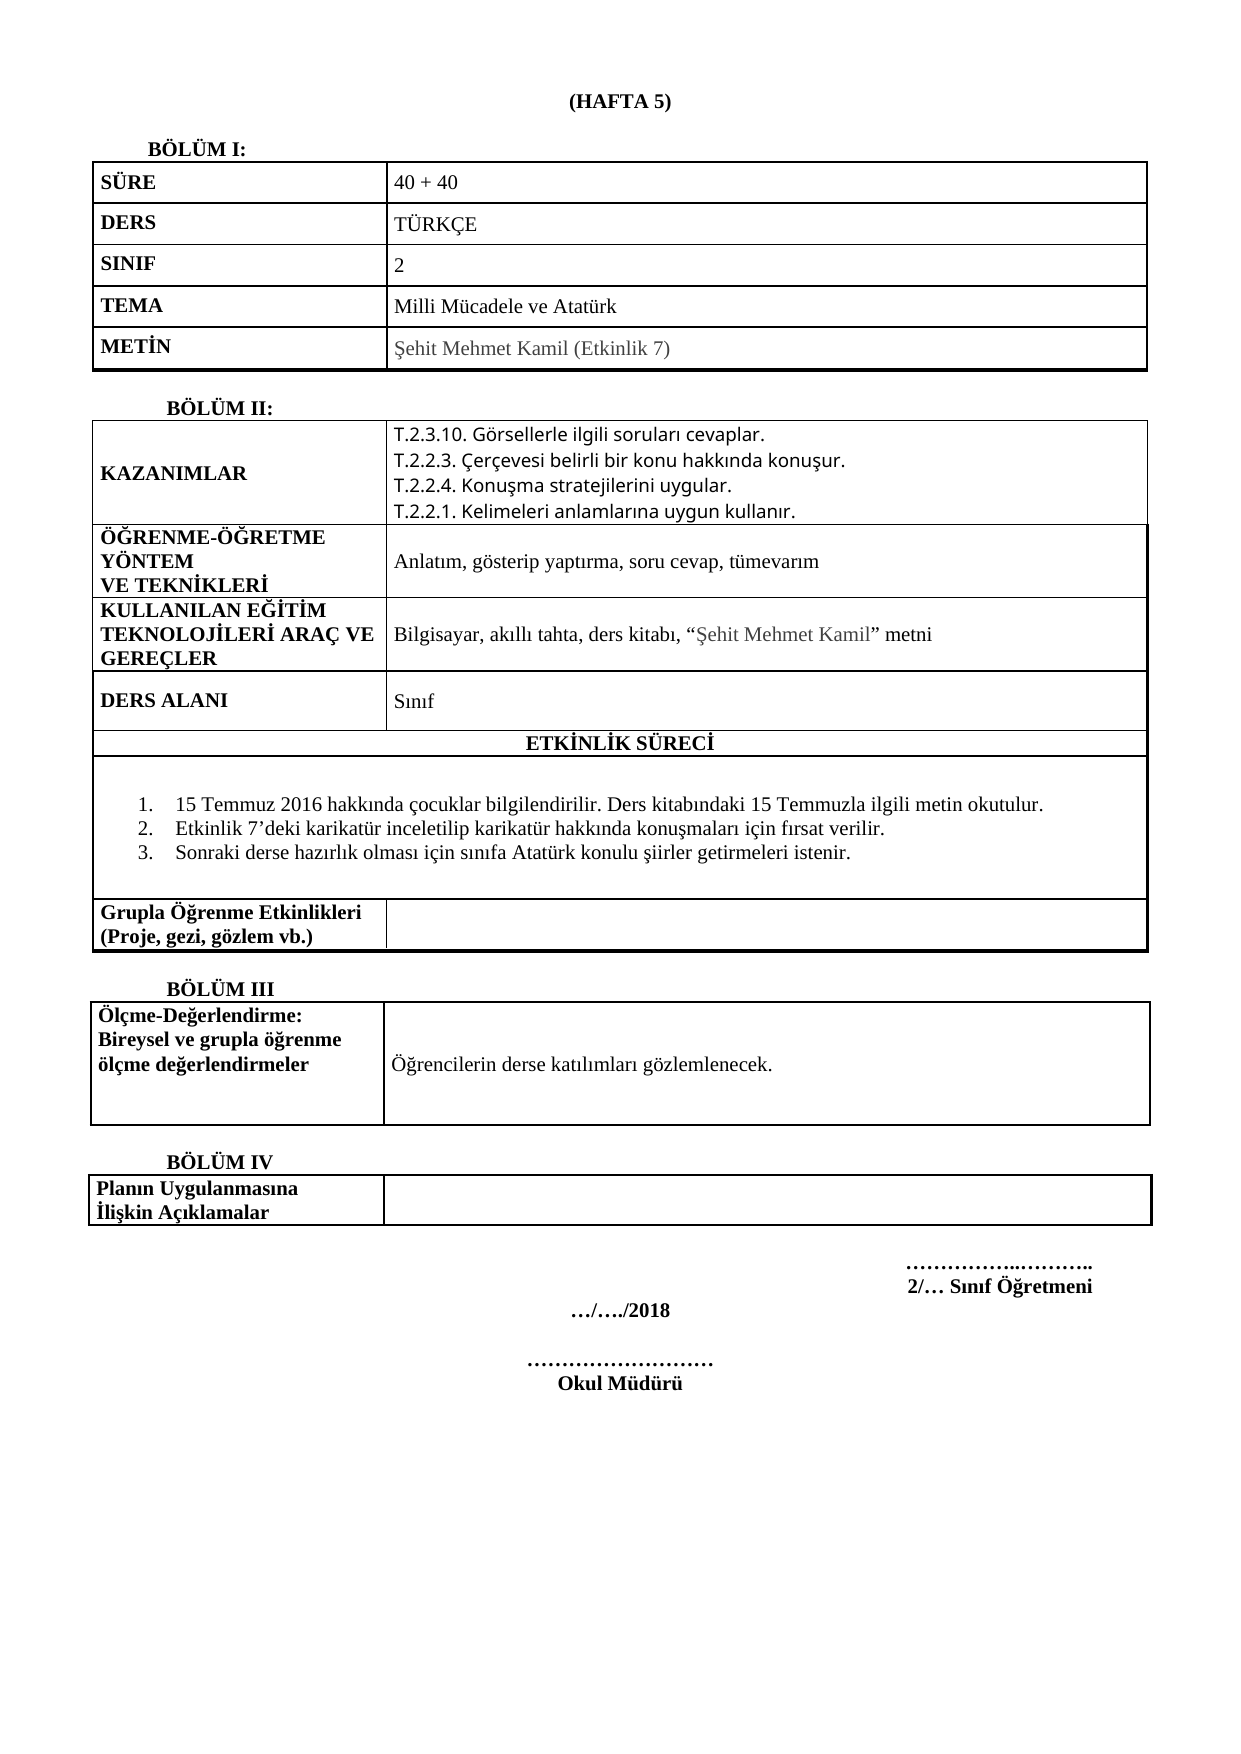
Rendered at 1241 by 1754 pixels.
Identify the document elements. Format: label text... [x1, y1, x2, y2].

text BÖLÜM I: [148, 137, 1092, 161]
text Okul Müdürü [148, 1371, 1092, 1394]
text (HAFTA 5) [148, 89, 1092, 113]
subtitle BÖLÜM IV [148, 1150, 1092, 1174]
table_header Ölçme-Değerlendirme: Bireysel ve grupla öğrenme ölçme değerlendirmeler [92, 1003, 383, 1124]
table_header Planın Uygulanmasına İlişkin Açıklamalar [90, 1176, 383, 1224]
text 2/… Sınıf Öğretmeni [148, 1274, 1092, 1298]
table_cell Bilgisayar, akıllı tahta, ders kitabı, “Şehit Mehmet Kamil” metni [387, 598, 1146, 670]
table_cell [387, 900, 1146, 948]
table_cell TEMA [94, 287, 386, 326]
table_cell ETKİNLİK SÜRECİ [94, 731, 1146, 755]
table_cell Anlatım, gösterip yaptırma, soru cevap, tümevarım [387, 525, 1146, 597]
table_cell Grupla Öğrenme Etkinlikleri (Proje, gezi, gözlem vb.) [94, 900, 386, 948]
table_cell TÜRKÇE [388, 204, 1146, 243]
table_cell Sınıf [387, 672, 1146, 729]
table_header [385, 1176, 1150, 1224]
text ……………..……….. [148, 1250, 1092, 1274]
table_cell KULLANILAN EĞİTİM TEKNOLOJİLERİ ARAÇ VE GEREÇLER [93, 598, 386, 670]
text …/…./2018 [148, 1298, 1092, 1322]
table_cell ÖĞRENME-ÖĞRETME YÖNTEM VE TEKNİKLERİ [93, 525, 386, 597]
text BÖLÜM II: [148, 396, 1092, 420]
subtitle BÖLÜM III [148, 977, 1092, 1001]
table_cell SINIF [94, 245, 386, 285]
text ……………………… [148, 1346, 1092, 1371]
table_header SÜRE [94, 163, 386, 202]
table_header Öğrencilerin derse katılımları gözlemlenecek. [385, 1003, 1149, 1124]
table_cell DERS ALANI [94, 672, 386, 729]
table_cell Şehit Mehmet Kamil (Etkinlik 7) [388, 328, 1146, 368]
table_cell DERS [94, 204, 386, 243]
table_cell 15 Temmuz 2016 hakkında çocuklar bilgilendirilir. Ders kitabındaki 15 Temmuzla ilgili metin okutulur. Etkinlik 7’deki karikatür inceletilip karikatür hakkında konuşmaları için fırsat verilir. Sonraki derse hazırlık olması için sınıfa Atatürk konulu şiirler getirmeleri istenir. [94, 757, 1146, 898]
table_header 40 + 40 [388, 163, 1146, 202]
table_cell Milli Mücadele ve Atatürk [388, 287, 1146, 326]
table_header KAZANIMLAR [93, 421, 386, 523]
table_cell METİN [94, 328, 386, 368]
table_header T.2.3.10. Görsellerle ilgili soruları cevaplar. T.2.2.3. Çerçevesi belirli bir konu hakkında konuşur. T.2.2.4. Konuşma stratejilerini uygular. T.2.2.1. Kelimeleri anlamlarına uygun kullanır. [387, 421, 1147, 523]
table_cell 2 [388, 245, 1146, 285]
